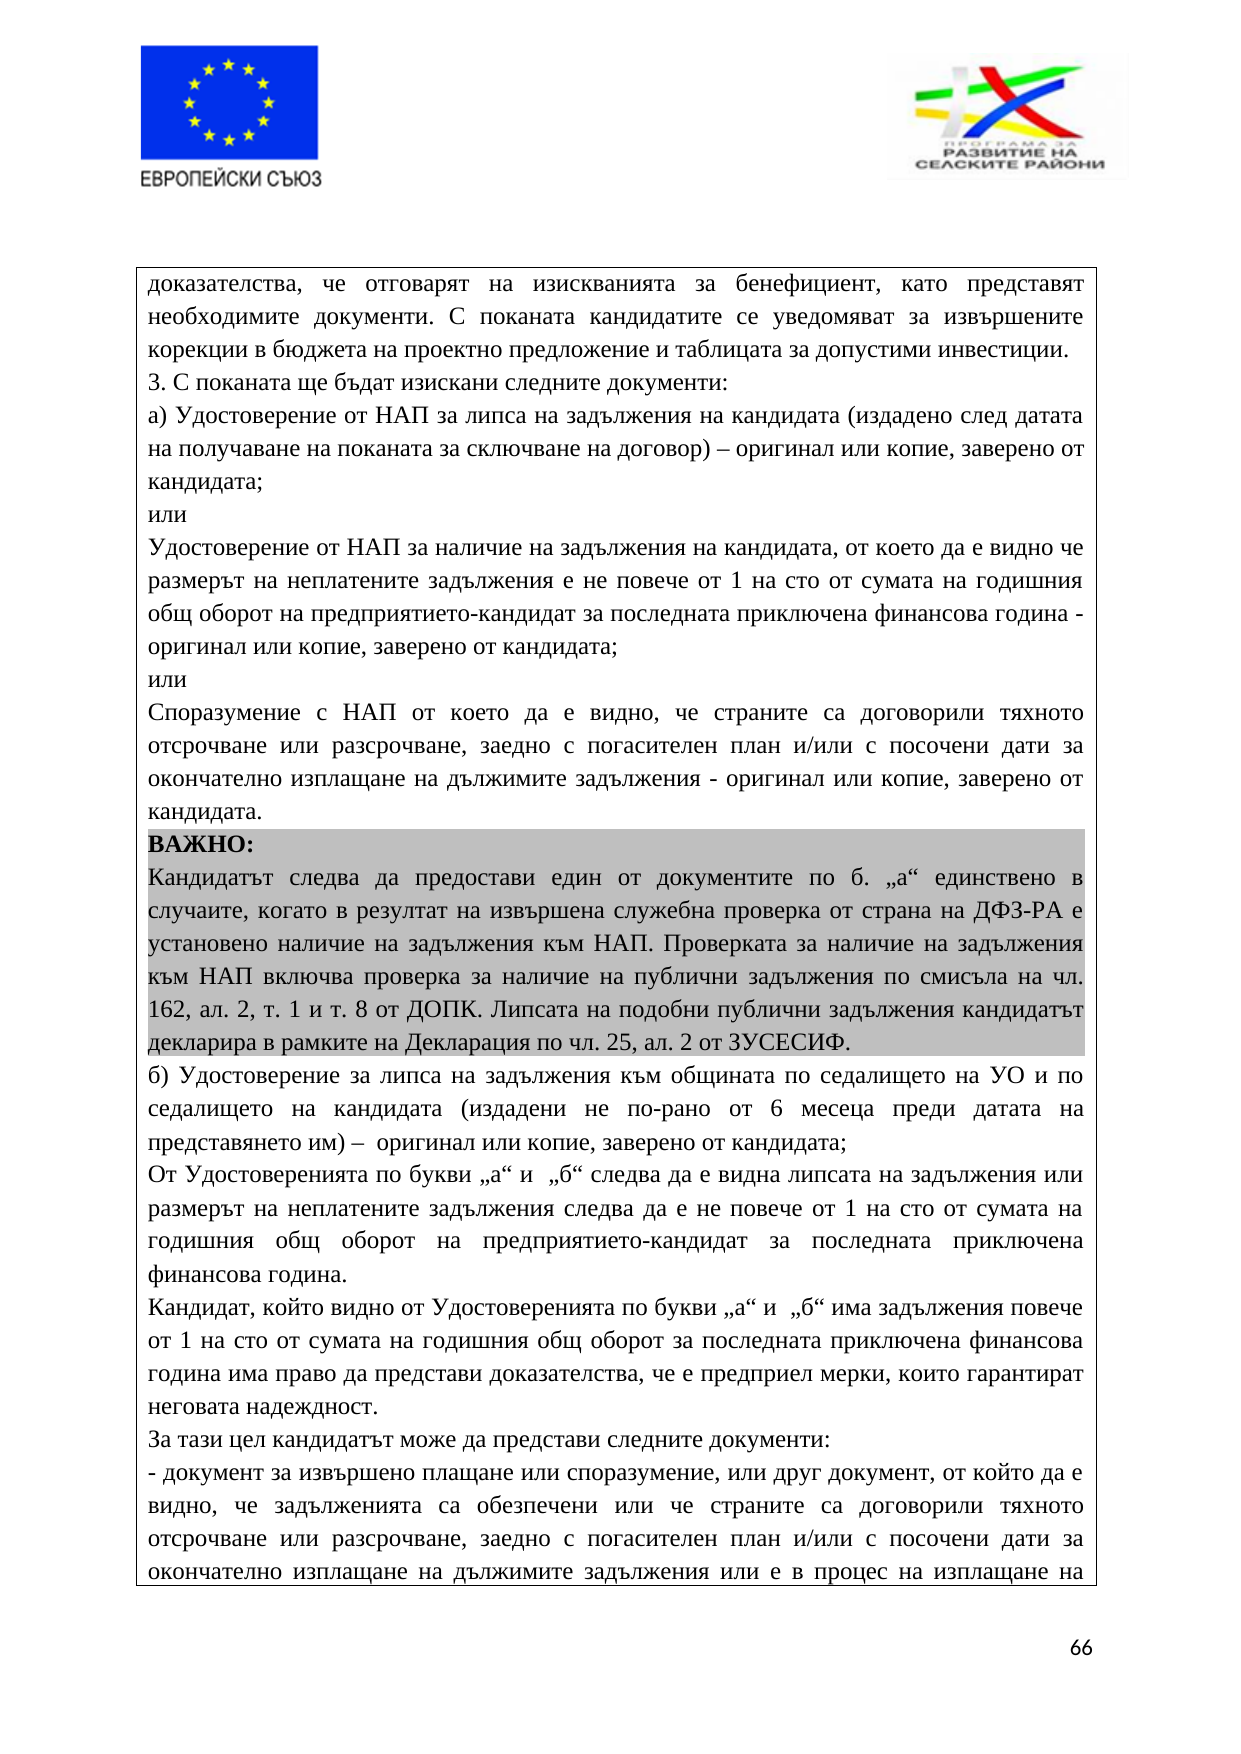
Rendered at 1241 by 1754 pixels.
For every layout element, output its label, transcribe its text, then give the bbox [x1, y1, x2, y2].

picture [887, 53, 1130, 181]
picture [140, 44, 324, 190]
